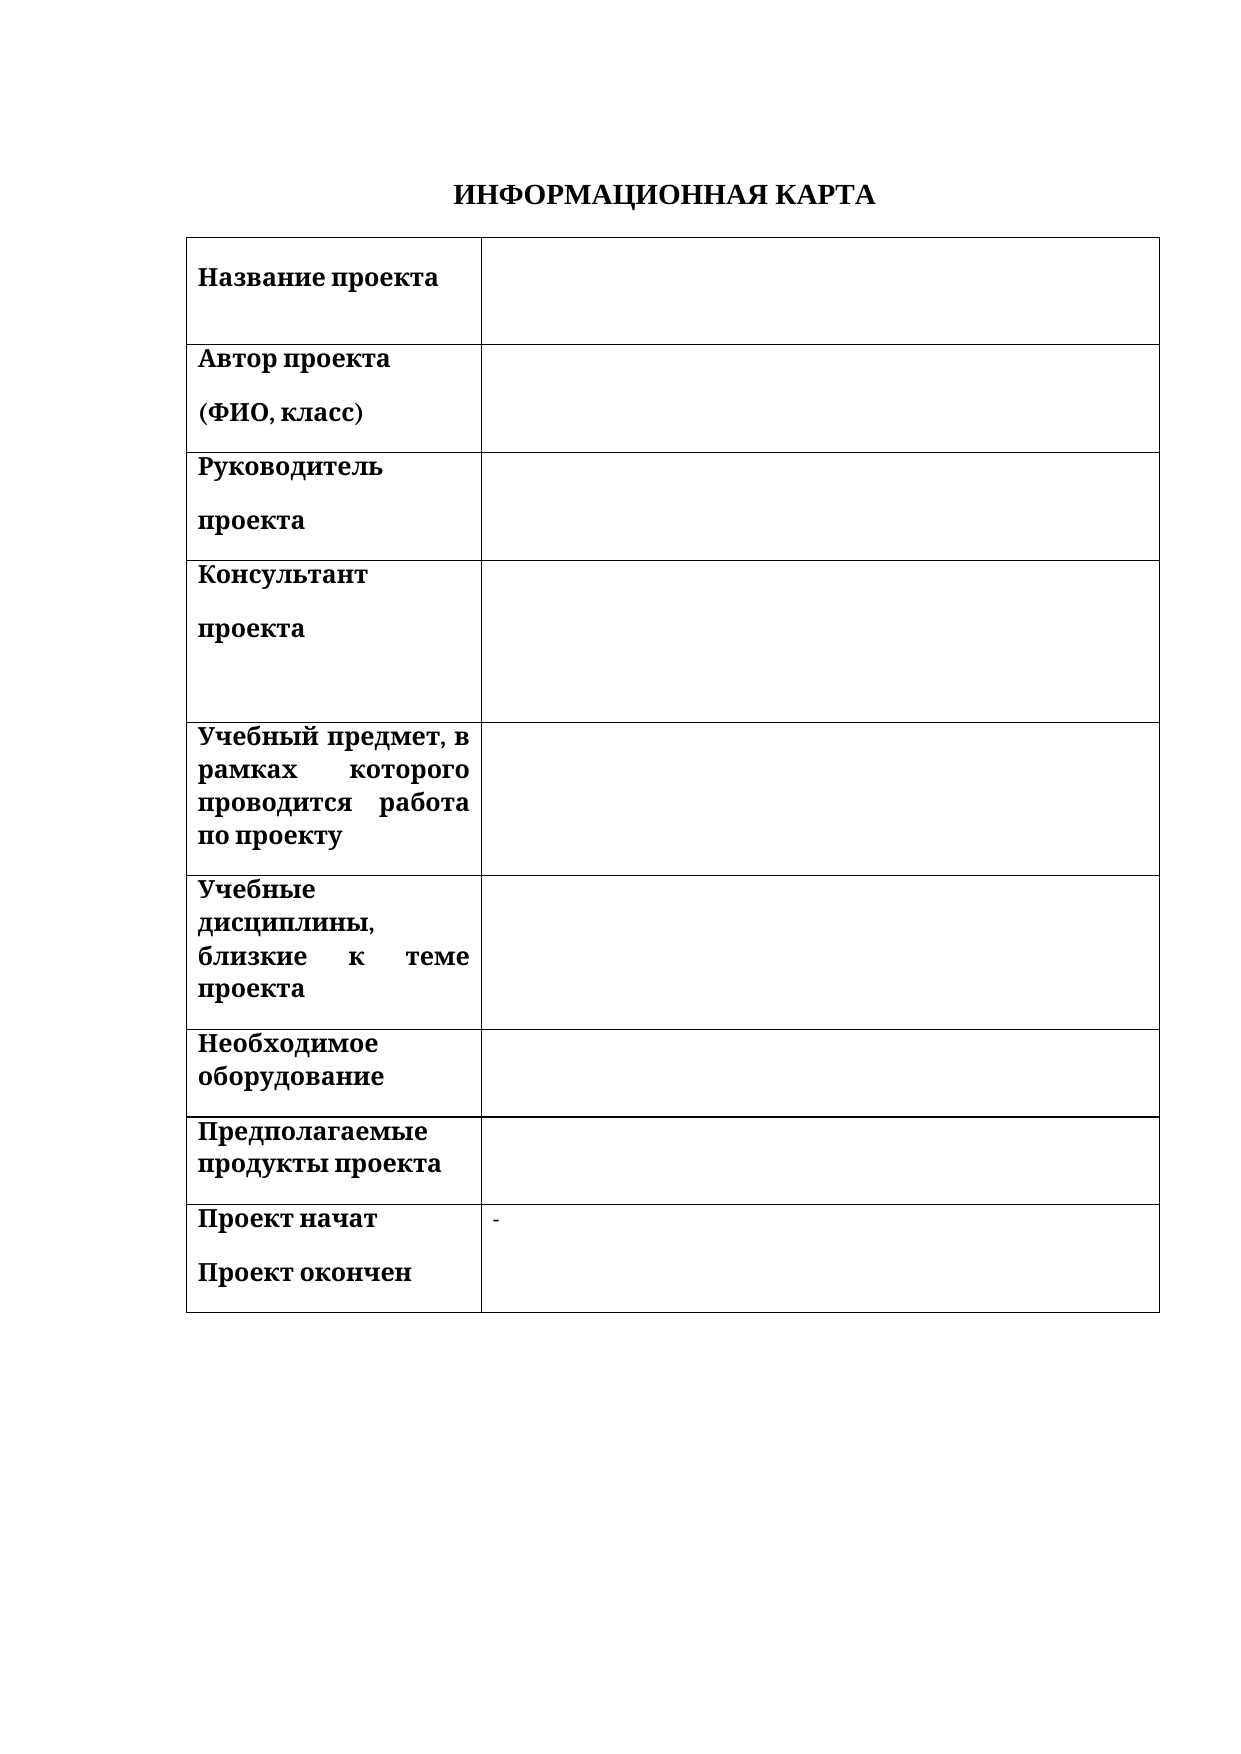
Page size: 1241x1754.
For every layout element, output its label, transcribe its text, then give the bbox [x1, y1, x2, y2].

table_header Название проекта [187, 238, 481, 344]
table_cell Автор проекта (ФИО, класс) [187, 345, 481, 452]
table_cell Проект начат Проект окончен [187, 1205, 481, 1312]
table_cell [482, 876, 1159, 1029]
table_cell [482, 723, 1159, 875]
table_cell Руководитель проекта [187, 453, 481, 560]
table_cell [482, 561, 1159, 722]
table_cell Необходимое оборудование [187, 1030, 481, 1116]
table_cell [482, 1030, 1159, 1116]
table_header [482, 238, 1159, 344]
table_cell Учебные дисциплины, близкие к теме проекта [187, 876, 481, 1029]
table_cell [482, 1118, 1159, 1204]
text ИНФОРМАЦИОННАЯ КАРТА [177, 177, 1152, 211]
table_cell Учебный предмет, в рамках которого проводится работа по проекту [187, 723, 481, 875]
table_cell Предполагаемые продукты проекта [187, 1118, 481, 1204]
table_cell Консультант проекта [187, 561, 481, 722]
table_cell - [482, 1205, 1159, 1312]
table_cell [482, 453, 1159, 560]
table_cell [482, 345, 1159, 452]
